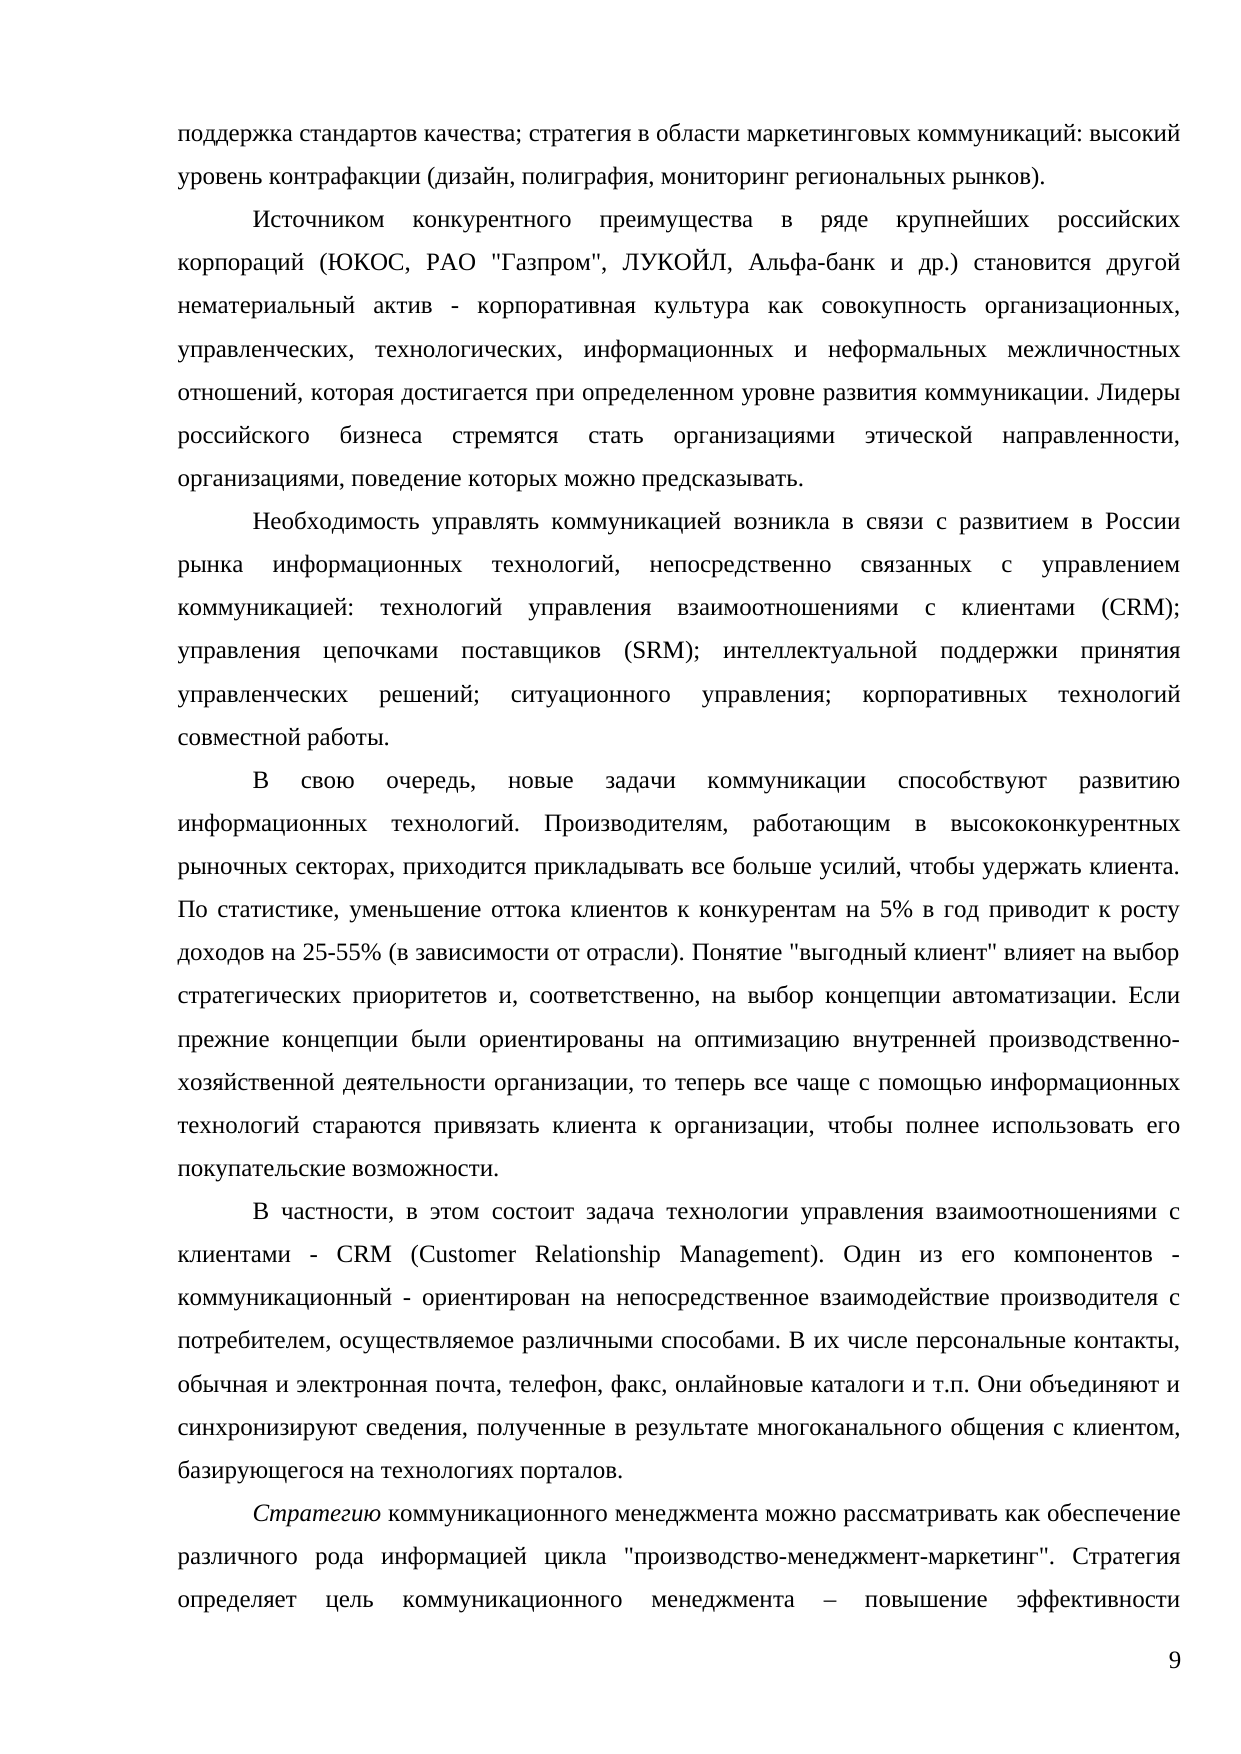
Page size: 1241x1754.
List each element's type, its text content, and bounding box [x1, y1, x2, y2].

text Необходимость управлять коммуникацией возникла в связи с развитием в России рынка информационных технологий, непосредственно связанных с управлением коммуникацией: технологий управления взаимоотношениями с клиентами (CRM); управления цепочками поставщиков (SRM); интеллектуальной поддержки принятия управленческих решений; ситуационного управления; корпоративных технологий совместной работы. [177, 506, 1181, 751]
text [177, 118, 1181, 190]
text В свою очередь, новые задачи коммуникации способствуют развитию информационных технологий. Производителям, работающим в высококонкурентных рыночных секторах, приходится прикладывать все больше усилий, чтобы удержать клиента. По статистике, уменьшение оттока клиентов к конкурентам на 5% в год приводит к росту доходов на 25-55% (в зависимости от отрасли). Понятие "выгодный клиент" влияет на выбор стратегических приоритетов и, соответственно, на выбор концепции автоматизации. Если прежние концепции были ориентированы на оптимизацию внутренней производственно-хозяйственной деятельности организации, то теперь все чаще с помощью информационных технологий стараются привязать клиента к организации, чтобы полнее использовать его покупательские возможности. [177, 765, 1181, 1182]
text Источником конкурентного преимущества в ряде крупнейших российских корпораций (ЮКОС, РАО "Газпром", ЛУКОЙЛ, Альфа-банк и др.) становится другой нематериальный актив - корпоративная культура как совокупность организационных, управленческих, технологических, информационных и неформальных межличностных отношений, которая достигается при определенном уровне развития коммуникации. Лидеры российского бизнеса стремятся стать организациями этической направленности, организациями, поведение которых можно предсказывать. [177, 204, 1181, 492]
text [177, 1498, 1181, 1613]
text В частности, в этом состоит задача технологии управления взаимоотношениями с клиентами - CRM (Customer Relationship Management). Один из его компонентов - коммуникационный - ориентирован на непосредственное взаимодействие производителя с потребителем, осуществляемое различными способами. В их числе персональные контакты, обычная и электронная почта, телефон, факс, онлайновые каталоги и т.п. Они объединяют и синхронизируют сведения, полученные в результате многоканального общения с клиентом, базирующегося на технологиях порталов. [177, 1196, 1181, 1484]
